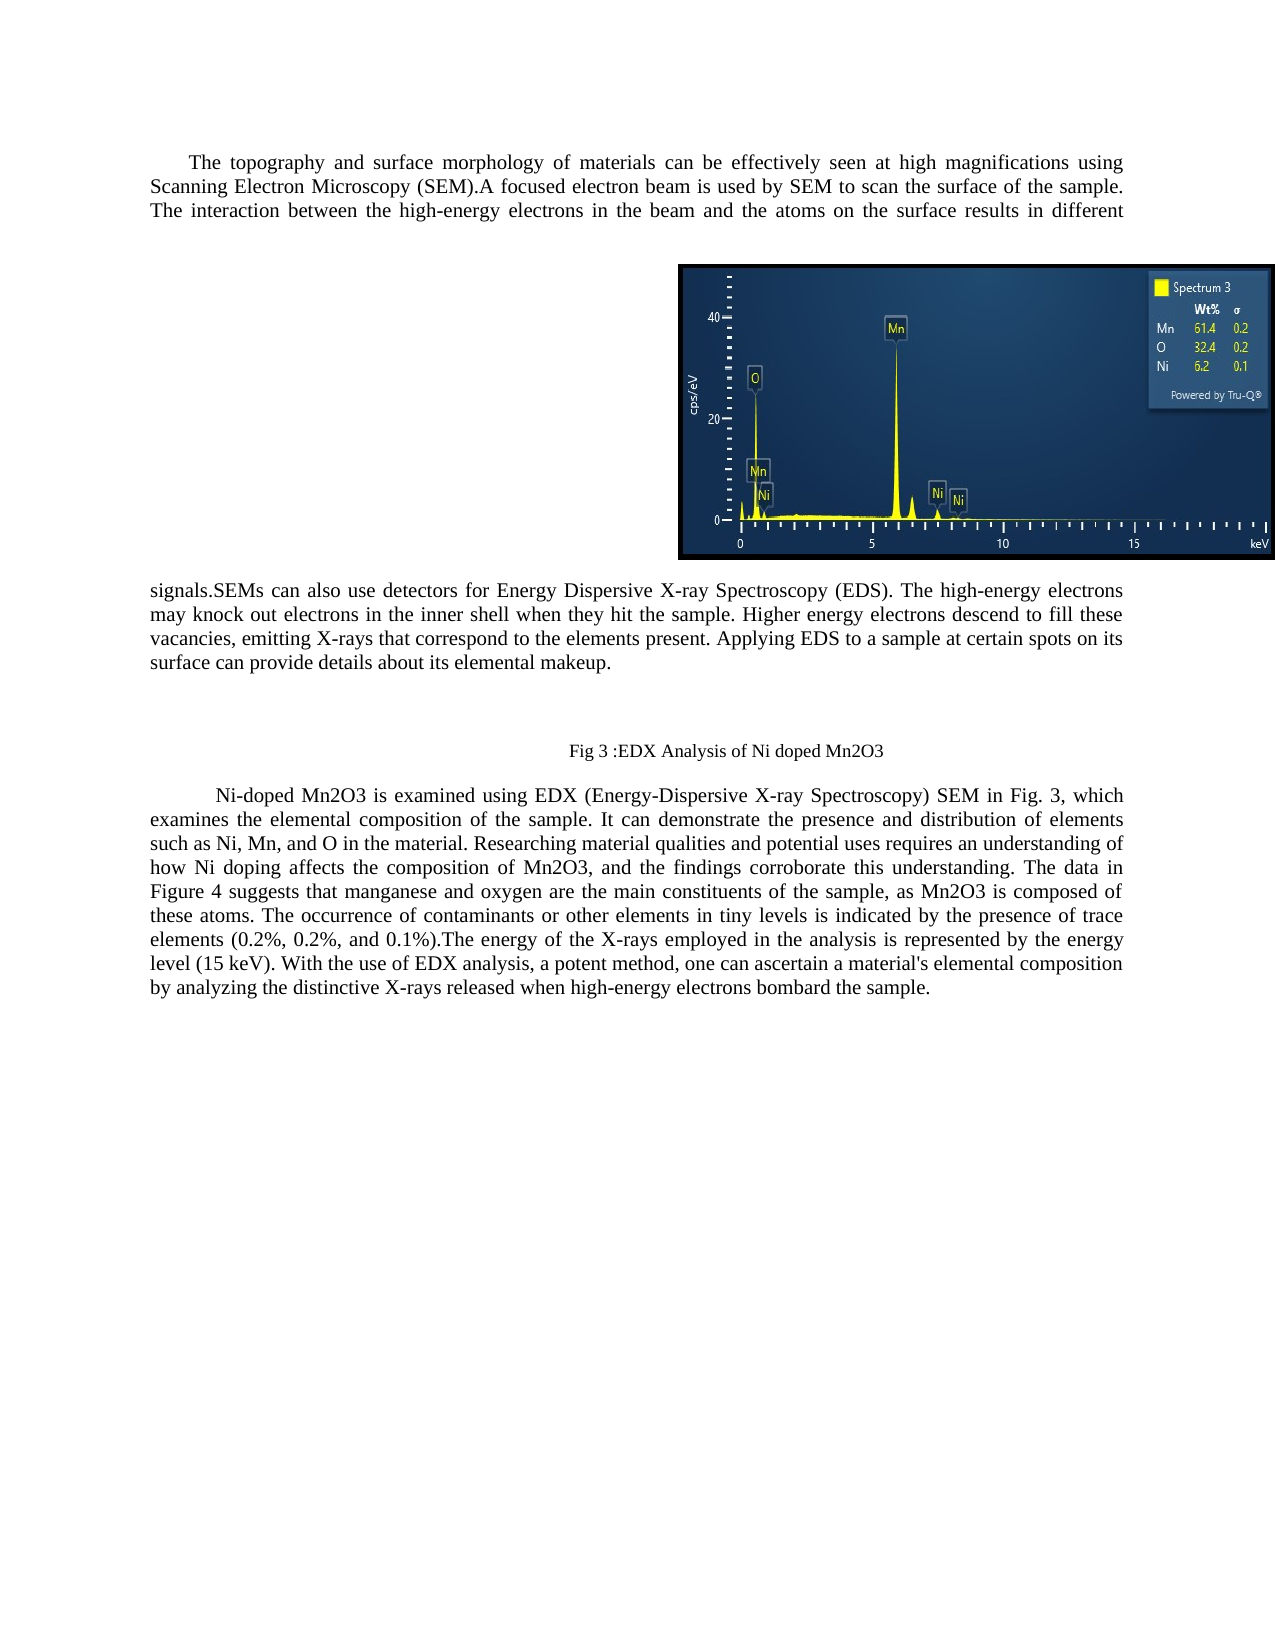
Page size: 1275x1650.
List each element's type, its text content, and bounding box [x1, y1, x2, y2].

text Ni-doped Mn2O3 is examined using EDX (Energy-Dispersive X-ray Spectroscopy) SEM in Fig. 3, which examines the elemental composition of the sample. It can demonstrate the presence and distribution of elements such as Ni, Mn, and O in the material. Researching material qualities and potential uses requires an understanding of how Ni doping affects the composition of Mn2O3, and the findings corroborate this understanding. The data in Figure 4 suggests that manganese and oxygen are the main constituents of the sample, as Mn2O3 is composed of these atoms. The occurrence of contaminants or other elements in tiny levels is indicated by the presence of trace elements (0.2%, 0.2%, and 0.1%).The energy of the X-rays employed in the analysis is represented by the energy level (15 keV). With the use of EDX analysis, a potent method, one can ascertain a material's elemental composition by analyzing the distinctive X-rays released when high-energy electrons bombard the sample. [150, 782, 1125, 999]
picture [678, 264, 1275, 560]
text The topography and surface morphology of materials can be effectively seen at high magnifications using Scanning Electron Microscopy (SEM).A focused electron beam is used by SEM to scan the surface of the sample. The interaction between the high-energy electrons in the beam and the atoms on the surface results in different signals.SEMs can also use detectors for Energy Dispersive X-ray Spectroscopy (EDS). The high-energy electrons may knock out electrons in the inner shell when they hit the sample. Higher energy electrons descend to fill these vacancies, emitting X-rays that correspond to the elements present. Applying EDS to a sample at certain spots on its surface can provide details about its elemental makeup. [150, 150, 1125, 674]
text Fig 3 :EDX Analysis of Ni doped Mn2O3 [150, 740, 1125, 762]
